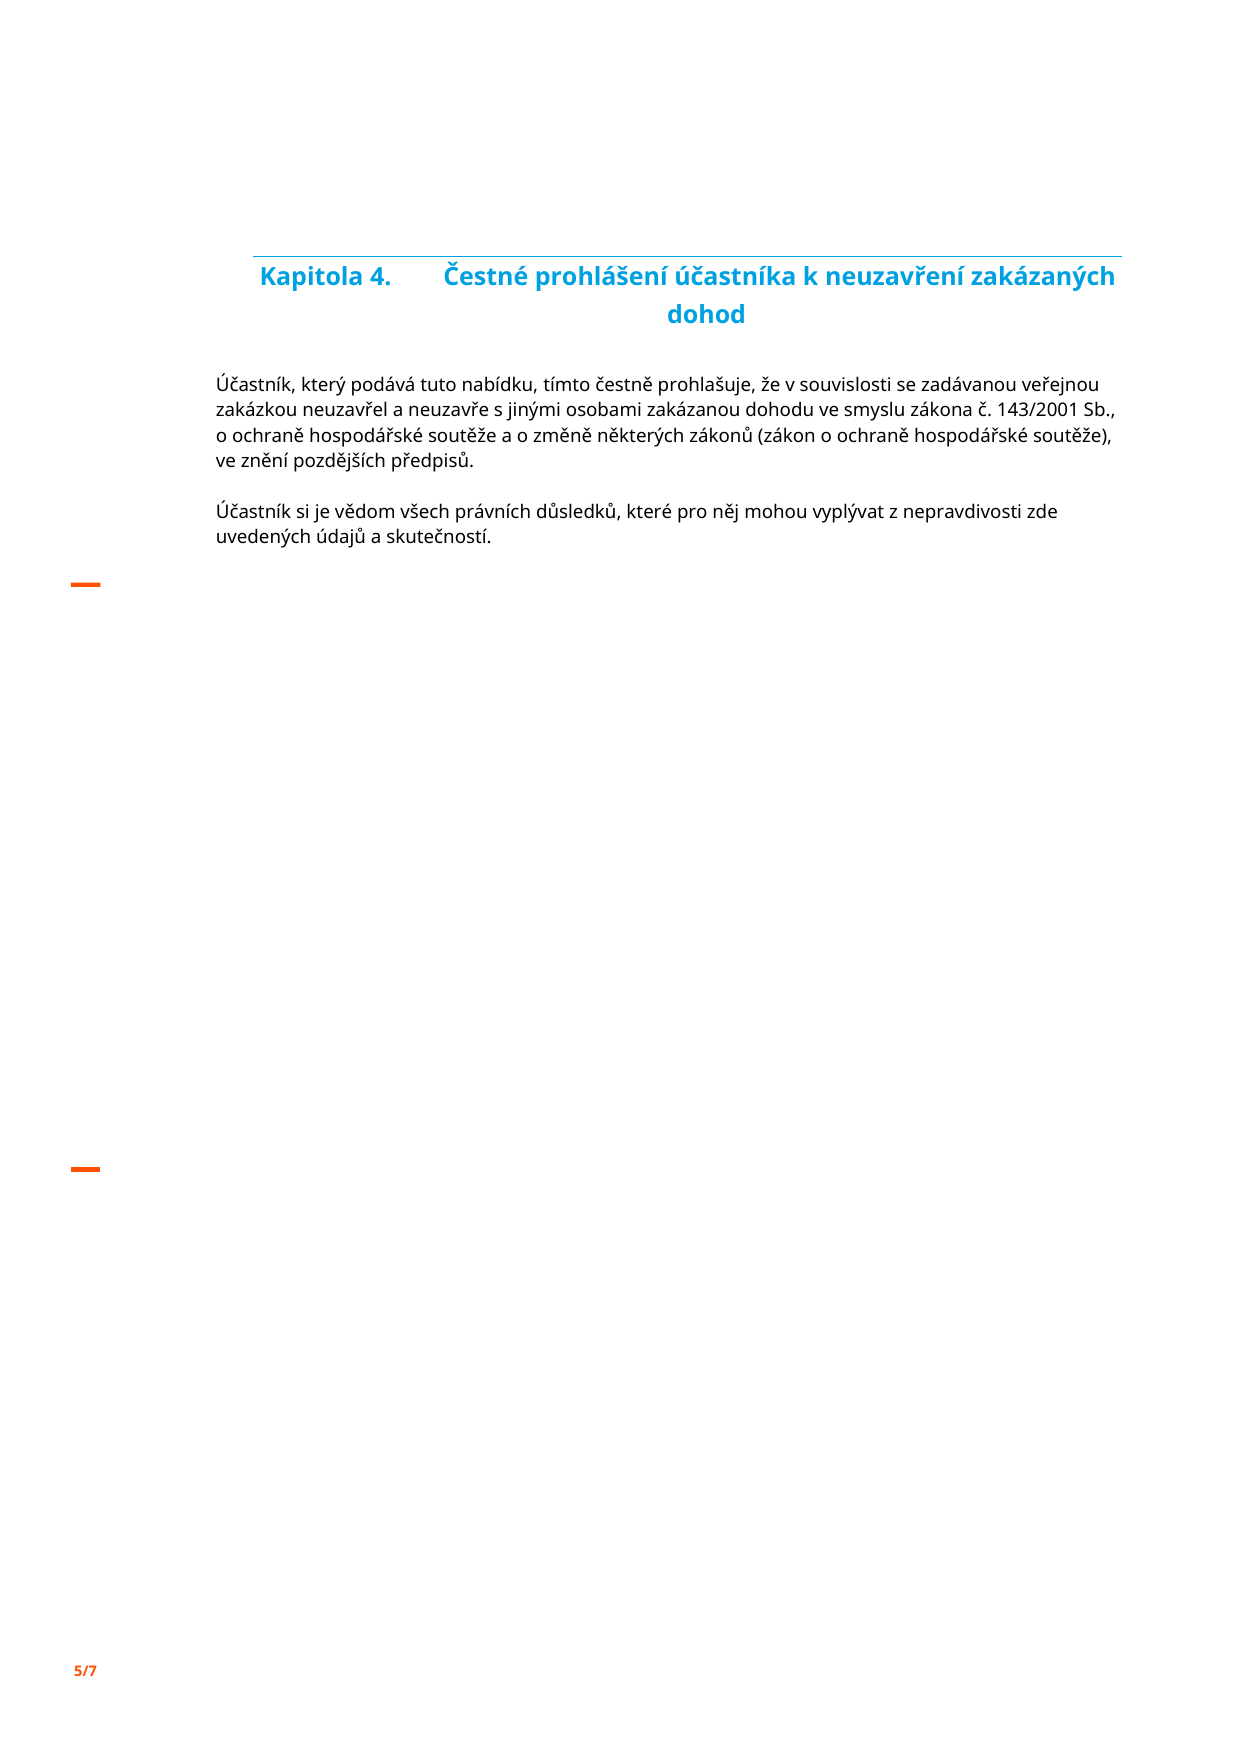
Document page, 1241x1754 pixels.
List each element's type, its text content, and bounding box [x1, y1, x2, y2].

text Účastník, který podává tuto nabídku, tímto čestně prohlašuje, že v souvislosti se zadávanou veřejnou zakázkou neuzavřel a neuzavře s jinými osobami zakázanou dohodu ve smyslu zákona č. 143/2001 Sb., o ochraně hospodářské soutěže a o změně některých zákonů (zákon o ochraně hospodářské soutěže), ve znění pozdějších předpisů. [216, 371, 1122, 473]
text Účastník si je vědom všech právních důsledků, které pro něj mohou vyplývat z nepravdivosti zde uvedených údajů a skutečností. [216, 498, 1122, 549]
subtitle Čestné prohlášení účastníka k neuzavření zakázaných dohod [253, 257, 1122, 330]
